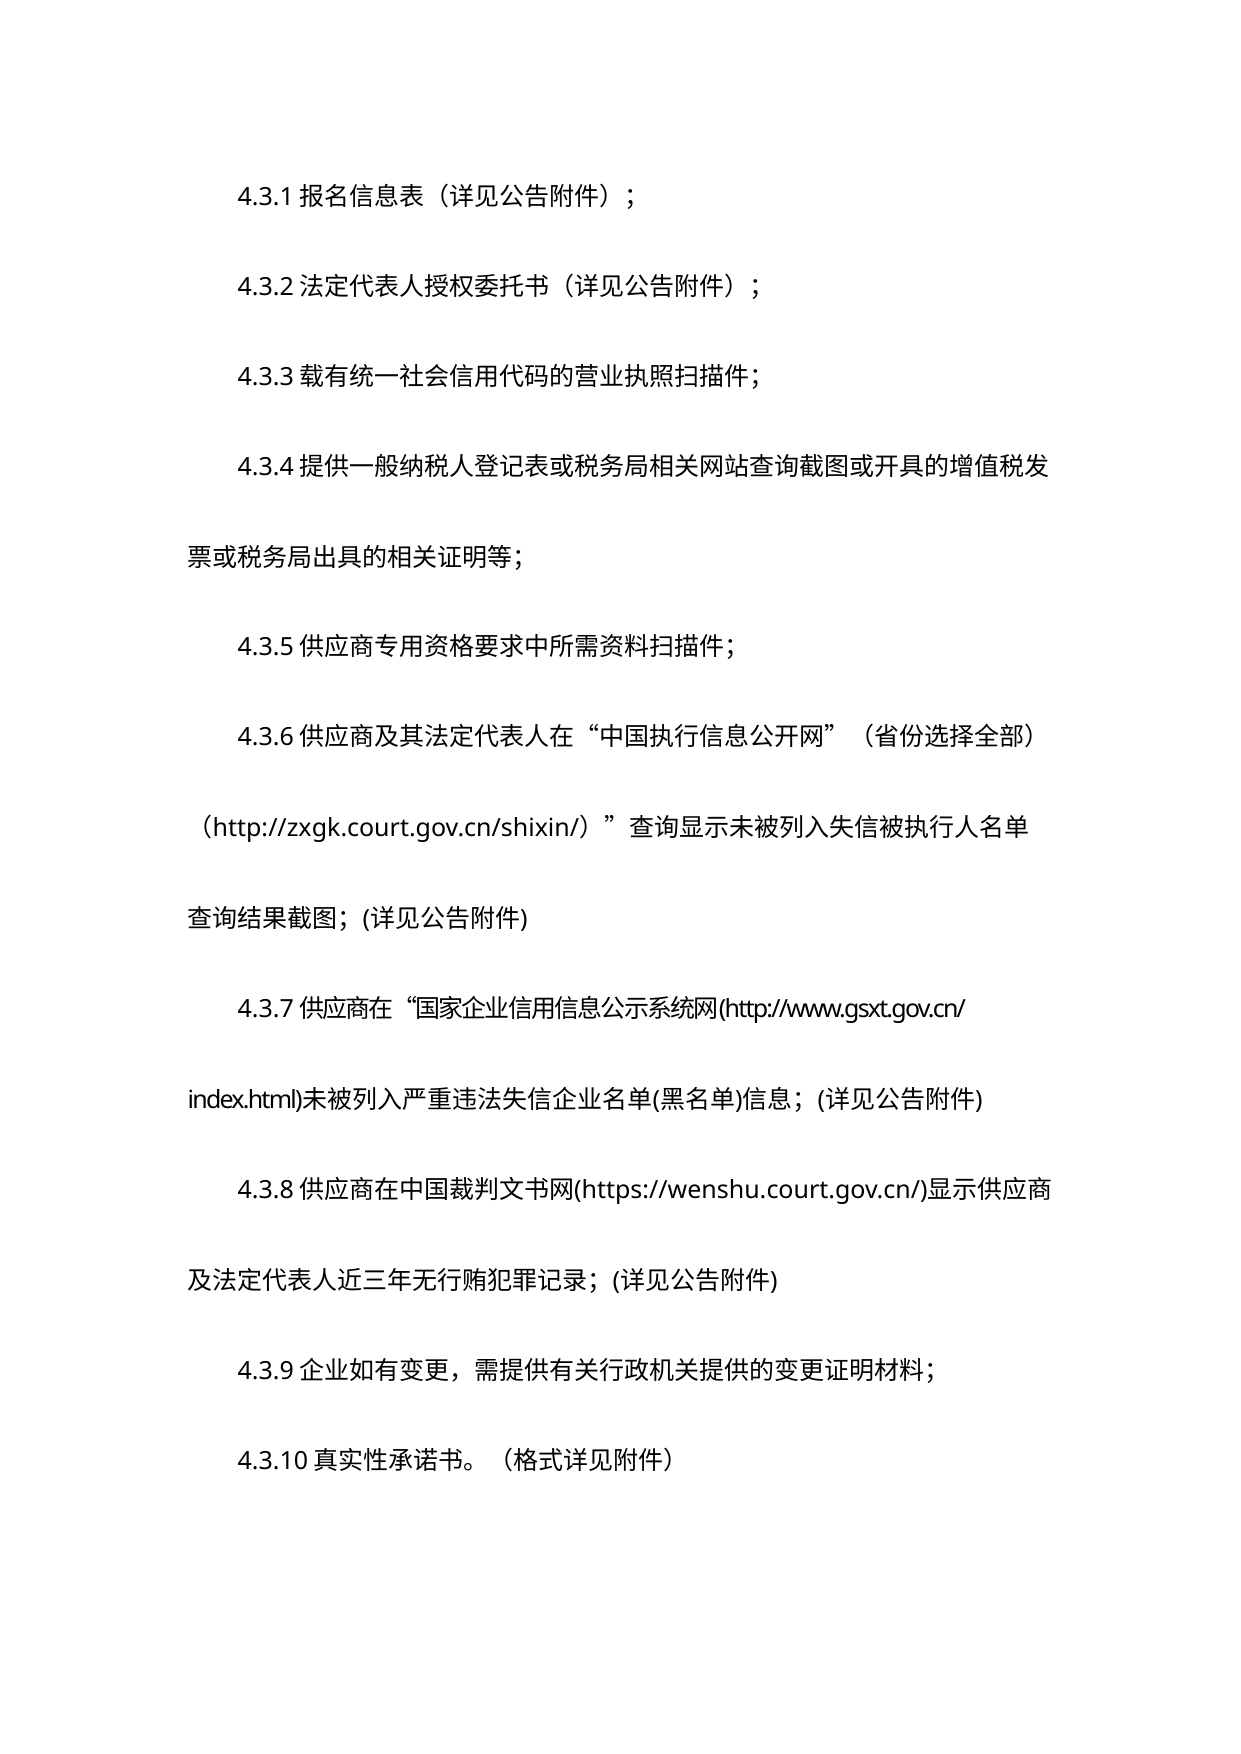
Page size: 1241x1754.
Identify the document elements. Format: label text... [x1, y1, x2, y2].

text 4.3.5供应商专用资格要求中所需资料扫描件； [187, 612, 1053, 677]
text 4.3.3载有统一社会信用代码的营业执照扫描件； [187, 342, 1053, 407]
text 4.3.1报名信息表（详见公告附件）； [187, 162, 1053, 227]
text 4.3.4提供一般纳税人登记表或税务局相关网站查询截图或开具的增值税发票或税务局出具的相关证明等； [187, 432, 1053, 588]
text 4.3.10真实性承诺书。（格式详见附件） [187, 1426, 1053, 1491]
text 4.3.2法定代表人授权委托书（详见公告附件）； [187, 252, 1053, 317]
text 4.3.7供应商在“国家企业信用信息公示系统网(http://www.gsxt.gov.cn/index.html)未被列入严重违法失信企业名单(黑名单)信息；(详见公告附件) [187, 974, 1053, 1130]
text 4.3.8供应商在中国裁判文书网(https://wenshu.court.gov.cn/)显示供应商及法定代表人近三年无行贿犯罪记录；(详见公告附件) [187, 1155, 1053, 1311]
text 4.3.9企业如有变更，需提供有关行政机关提供的变更证明材料； [187, 1336, 1053, 1401]
text 4.3.6供应商及其法定代表人在“中国执行信息公开网”（省份选择全部）（http://zxgk.court.gov.cn/shixin/）”查询显示未被列入失信被执行人名单查询结果截图；(详见公告附件) [187, 702, 1053, 949]
